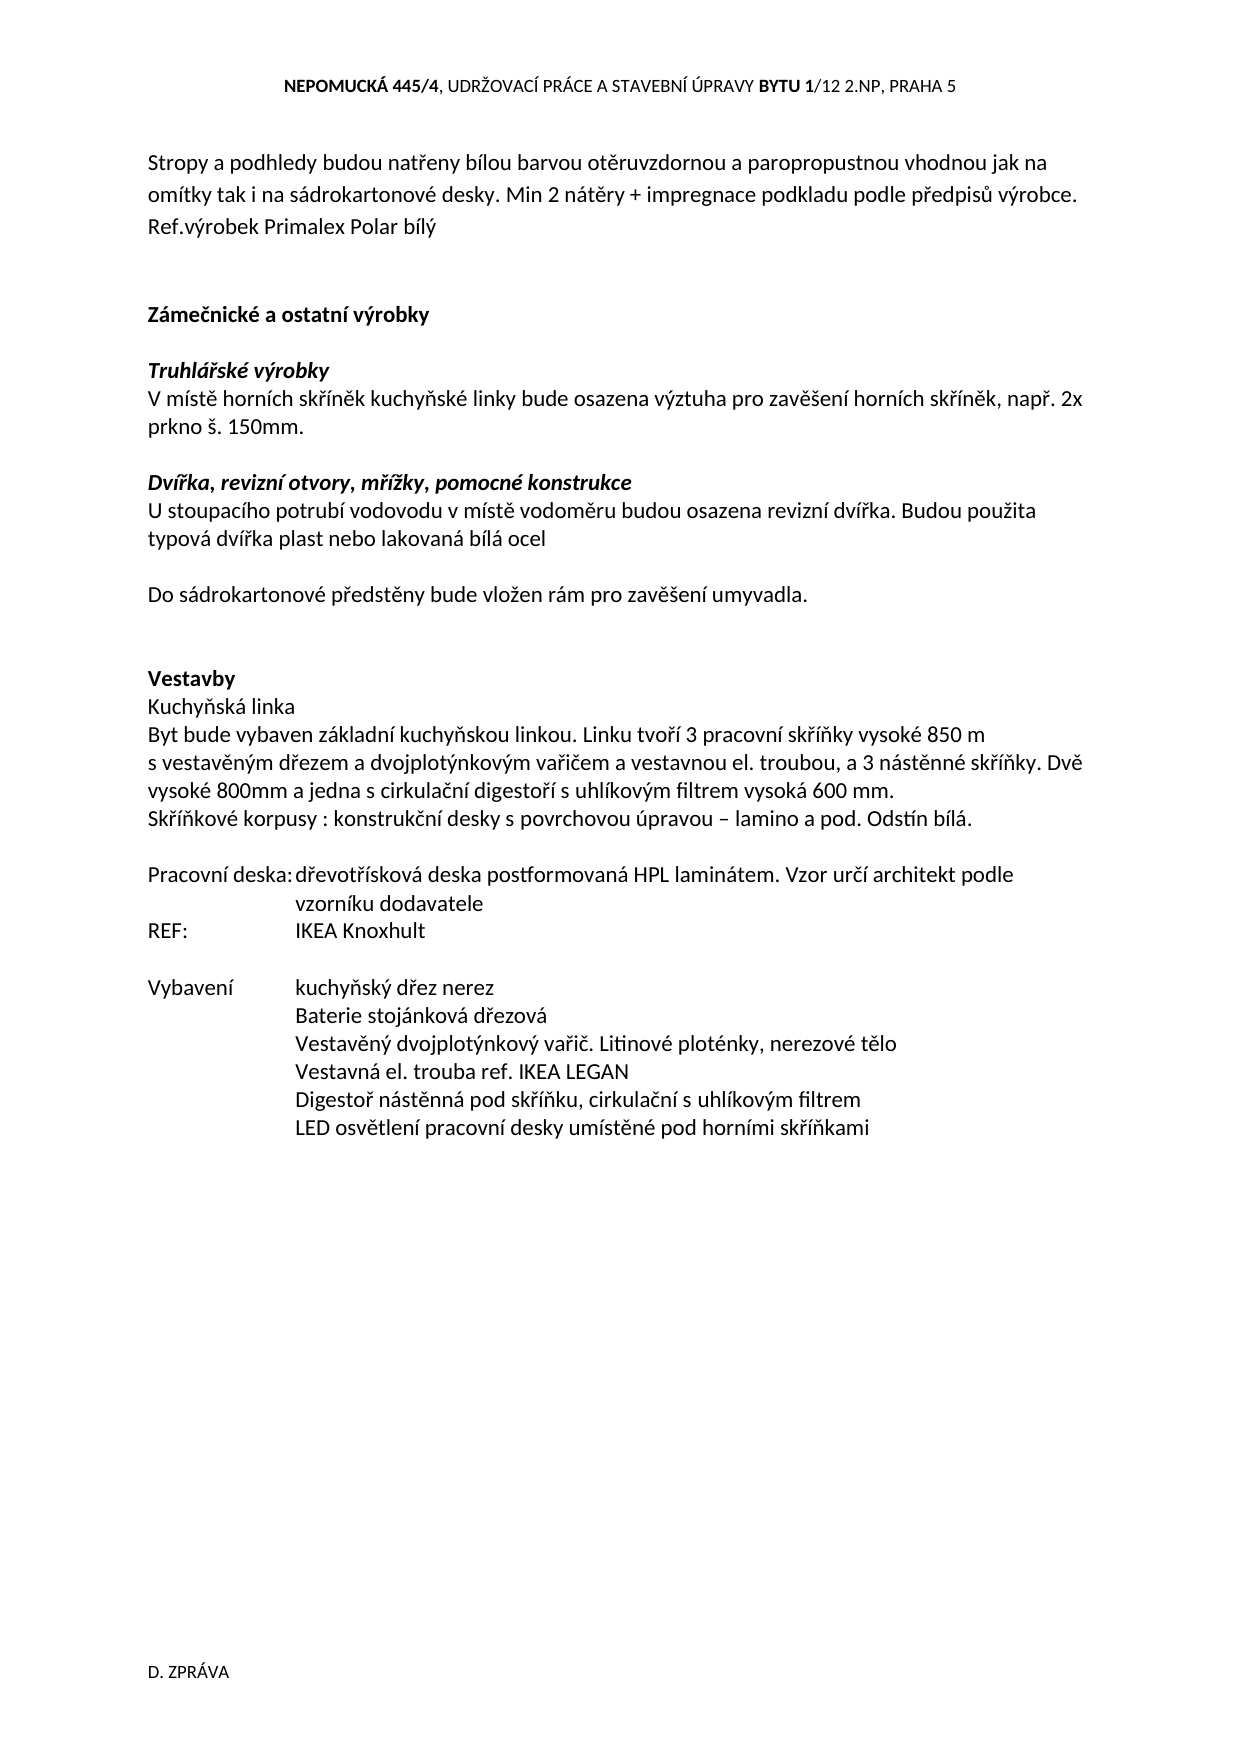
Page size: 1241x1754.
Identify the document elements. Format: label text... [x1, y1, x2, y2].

text V místě horních skříněk kuchyňské linky bude osazena výztuha pro zavěšení horních skříněk, např. 2x prkno š. 150mm. [148, 384, 1093, 440]
text U stoupacího potrubí vodovodu v místě vodoměru budou osazena revizní dvířka. Budou použita typová dvířka plast nebo lakovaná bílá ocel [148, 496, 1093, 552]
text Vestavěný dvojplotýnkový vařič. Litinové ploténky, nerezové tělo [148, 1029, 1093, 1057]
text Skříňkové korpusy : konstrukční desky s povrchovou úpravou – lamino a pod. Odstín bílá. [148, 804, 1093, 833]
text Byt bude vybaven základní kuchyňskou linkou. Linku tvoří 3 pracovní skříňky vysoké 850 m s vestavěným dřezem a dvojplotýnkovým vařičem a vestavnou el. troubou, a 3 nástěnné skříňky. Dvě vysoké 800mm a jedna s cirkulační digestoří s uhlíkovým filtrem vysoká 600 mm. [148, 721, 1093, 804]
text REF: IKEA Knoxhult [148, 917, 1093, 945]
text Dvířka, revizní otvory, mřížky, pomocné konstrukce [148, 468, 1093, 496]
text Zámečnické a ostatní výrobky [148, 300, 1093, 328]
text Vybavení kuchyňský dřez nerez [148, 973, 1093, 1001]
text Kuchyňská linka [148, 692, 1093, 721]
text LED osvětlení pracovní desky umístěné pod horními skříňkami [148, 1113, 1093, 1141]
text Do sádrokartonové předstěny bude vložen rám pro zavěšení umyvadla. [148, 580, 1093, 608]
text Digestoř nástěnná pod skříňku, cirkulační s uhlíkovým filtrem [148, 1085, 1093, 1113]
text Pracovní deska: dřevotřísková deska postformovaná HPL laminátem. Vzor určí architekt podle vzorníku dodavatele [148, 861, 1093, 917]
text Truhlářské výrobky [148, 356, 1093, 384]
text Vestavby [148, 664, 1093, 692]
text Baterie stojánková dřezová [148, 1001, 1093, 1029]
text Ref.výrobek Primalex Polar bílý [148, 212, 1093, 240]
text Stropy a podhledy budou natřeny bílou barvou otěruvzdornou a paropropustnou vhodnou jak na omítky tak i na sádrokartonové desky. Min 2 nátěry + impregnace podkladu podle předpisů výrobce. [148, 148, 1093, 208]
text Vestavná el. trouba ref. IKEA LEGAN [148, 1057, 1093, 1085]
